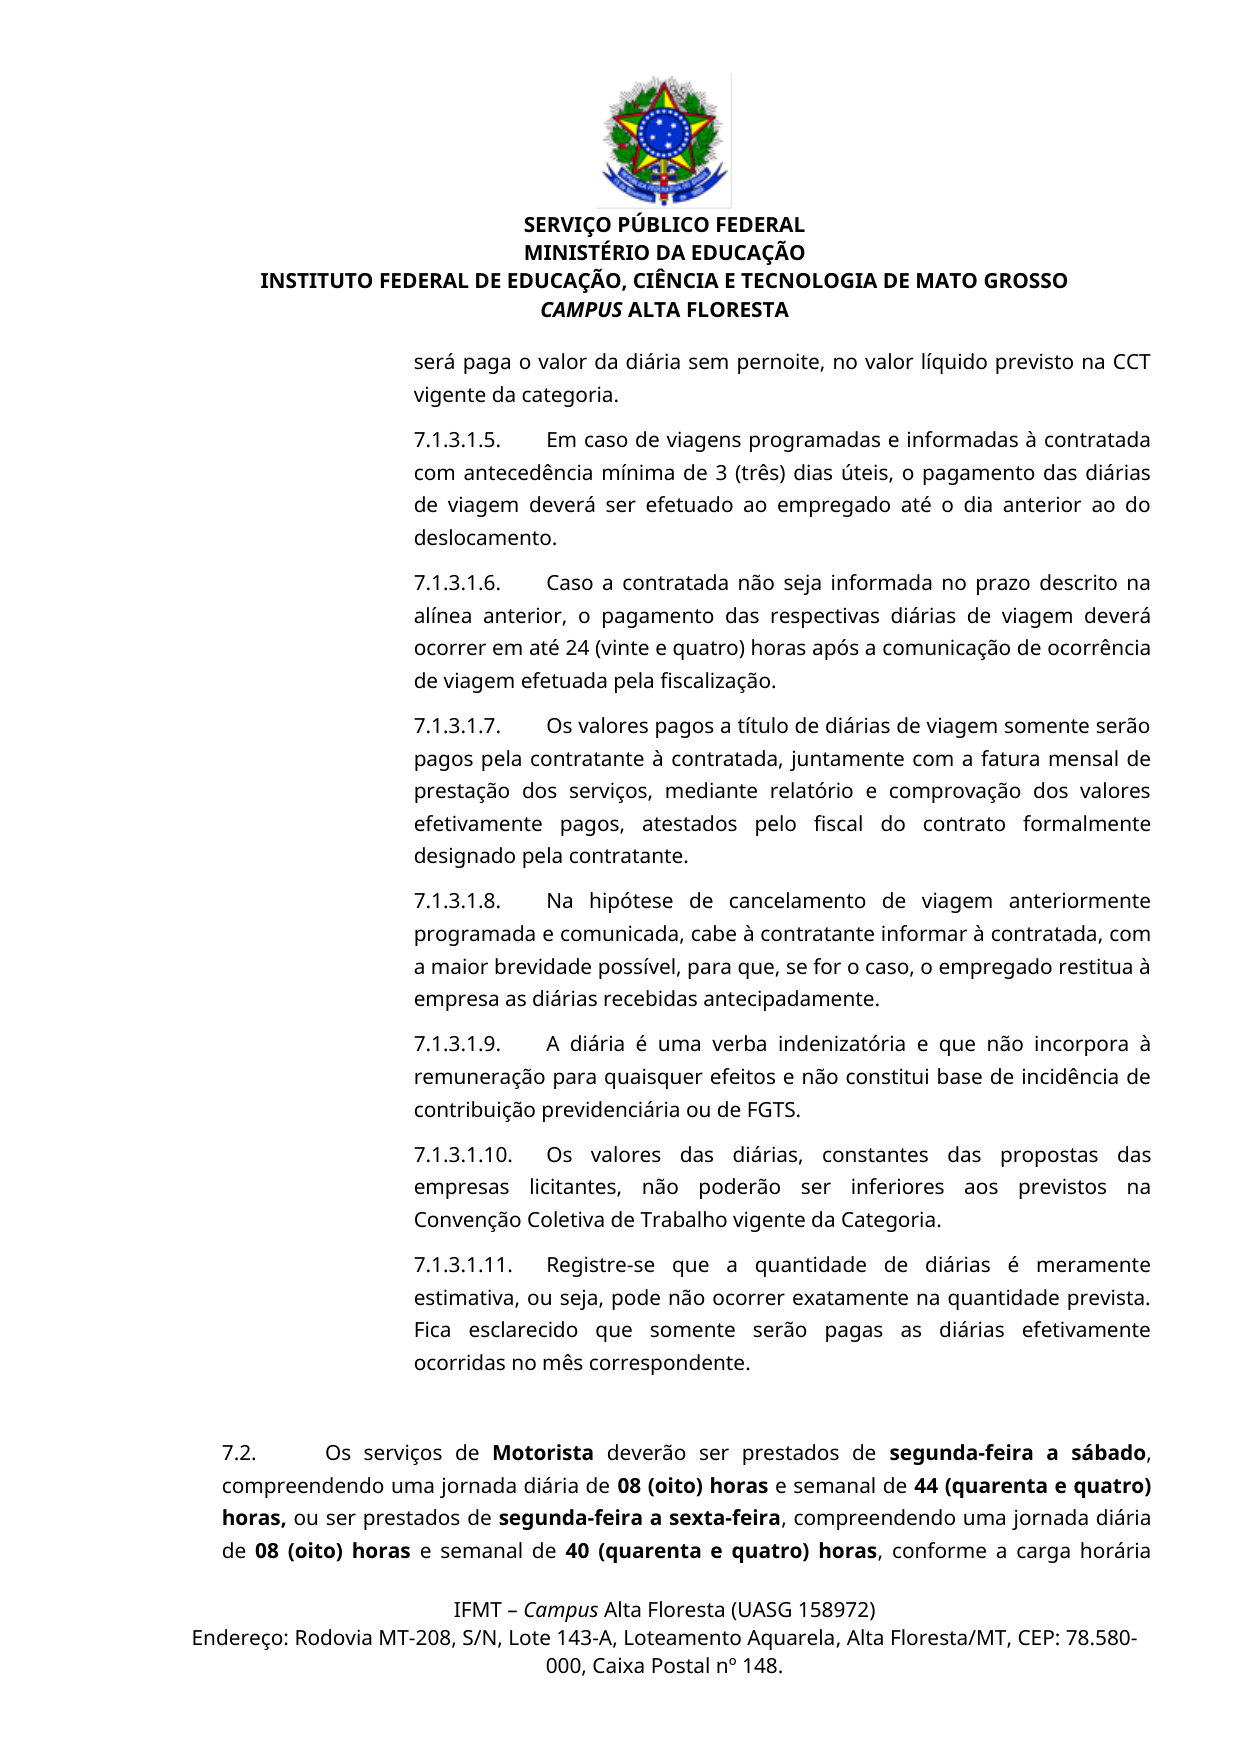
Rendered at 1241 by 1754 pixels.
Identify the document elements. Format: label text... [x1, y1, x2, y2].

list Os valores pagos a título de diárias de viagem somente serão pagos pela contratante à contratada, juntamente com a fatura mensal de prestação dos serviços, mediante relatório e comprovação dos valores efetivamente pagos, atestados pelo fiscal do contrato formalmente designado pela contratante. [413, 711, 1152, 870]
list A diária é uma verba indenizatória e que não incorpora à remuneração para quaisquer efeitos e não constitui base de incidência de contribuição previdenciária ou de FGTS. [413, 1029, 1152, 1123]
picture [596, 73, 733, 210]
list Na hipótese de cancelamento de viagem anteriormente programada e comunicada, cabe à contratante informar à contratada, com a maior brevidade possível, para que, se for o caso, o empregado restitua à empresa as diárias recebidas antecipadamente. [413, 887, 1152, 1013]
list Os valores das diárias, constantes das propostas das empresas licitantes, não poderão ser inferiores aos previstos na Convenção Coletiva de Trabalho vigente da Categoria. [413, 1140, 1152, 1233]
list Registre-se que a quantidade de diárias é meramente estimativa, ou seja, pode não ocorrer exatamente na quantidade prevista. Fica esclarecido que somente serão pagas as diárias efetivamente ocorridas no mês correspondente. [413, 1250, 1152, 1376]
list Em caso de viagens programadas e informadas à contratada com antecedência mínima de 3 (três) dias úteis, o pagamento das diárias de viagem deverá ser efetuado ao empregado até o dia anterior ao do deslocamento. [413, 425, 1152, 551]
list Caso a contratada não seja informada no prazo descrito na alínea anterior, o pagamento das respectivas diárias de viagem deverá ocorrer em até 24 (vinte e quatro) horas após a comunicação de ocorrência de viagem efetuada pela fiscalização. [413, 568, 1152, 694]
